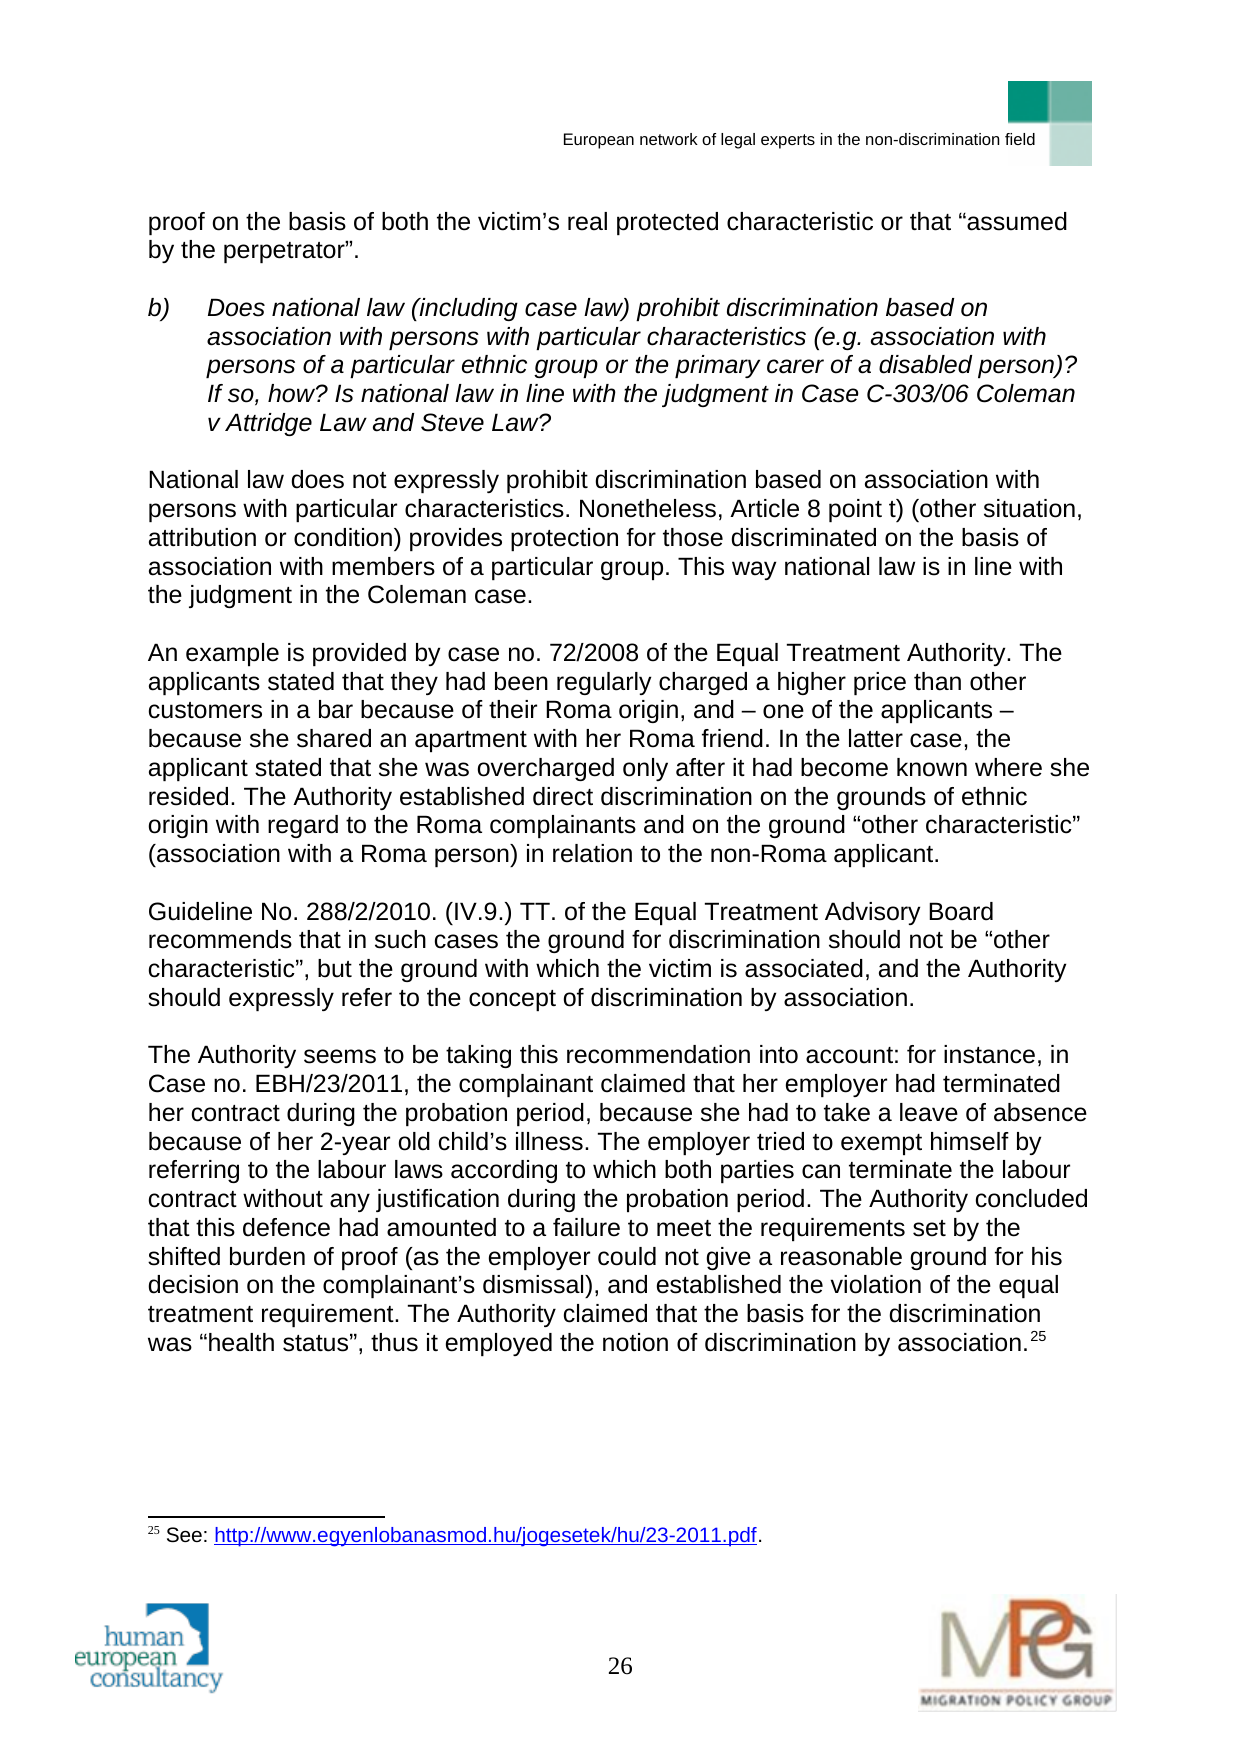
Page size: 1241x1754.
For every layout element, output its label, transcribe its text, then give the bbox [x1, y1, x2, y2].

picture [1008, 81, 1092, 166]
text An example is provided by case no. 72/2008 of the Equal Treatment Authority. The applicants stated that they had been regularly charged a higher price than other customers in a bar because of their Roma origin, and – one of the applicants – because she shared an apartment with her Roma friend. In the latter case, the applicant stated that she was overcharged only after it had become known where she resided. The Authority established direct discrimination on the grounds of ethnic origin with regard to the Roma complainants and on the ground “other characteristic” (association with a Roma person) in relation to the non-Roma applicant. [148, 638, 1092, 868]
picture [75, 1602, 228, 1695]
text Guideline No. 288/2/2010. (IV.9.) TT. of the Equal Treatment Advisory Board recommends that in such cases the ground for discrimination should not be “other characteristic”, but the ground with which the victim is associated, and the Authority should expressly refer to the concept of discrimination by association. [148, 897, 1092, 1012]
text National law does not expressly prohibit discrimination based on association with persons with particular characteristics. Nonetheless, Article 8 point t) (other situation, attribution or condition) provides protection for those discriminated on the basis of association with members of a particular group. This way national law is in line with the judgment in the Coleman case. [148, 466, 1092, 609]
text The Authority seems to be taking this recommendation into account: for instance, in Case no. EBH/23/2011, the complainant claimed that her employer had terminated her contract during the probation period, because she had to take a leave of absence because of her 2-year old child’s illness. The employer tried to exempt himself by referring to the labour laws according to which both parties can terminate the labour contract without any justification during the probation period. The Authority concluded that this defence had amounted to a failure to meet the requirements set by the shifted burden of proof (as the employer could not give a reasonable ground for his decision on the complainant’s dismissal), and established the violation of the equal treatment requirement. The Authority claimed that the basis for the discrimination was “health status”, thus it employed the notion of discrimination by association. [148, 1041, 1092, 1357]
list Does national law (including case law) prohibit discrimination based on association with persons with particular characteristics (e.g. association with persons of a particular ethnic group or the primary carer of a disabled person)? If so, how? Is national law in line with the judgment in Case C-303/06 Coleman v Attridge Law and Steve Law? [148, 293, 1092, 437]
picture [918, 1594, 1118, 1713]
